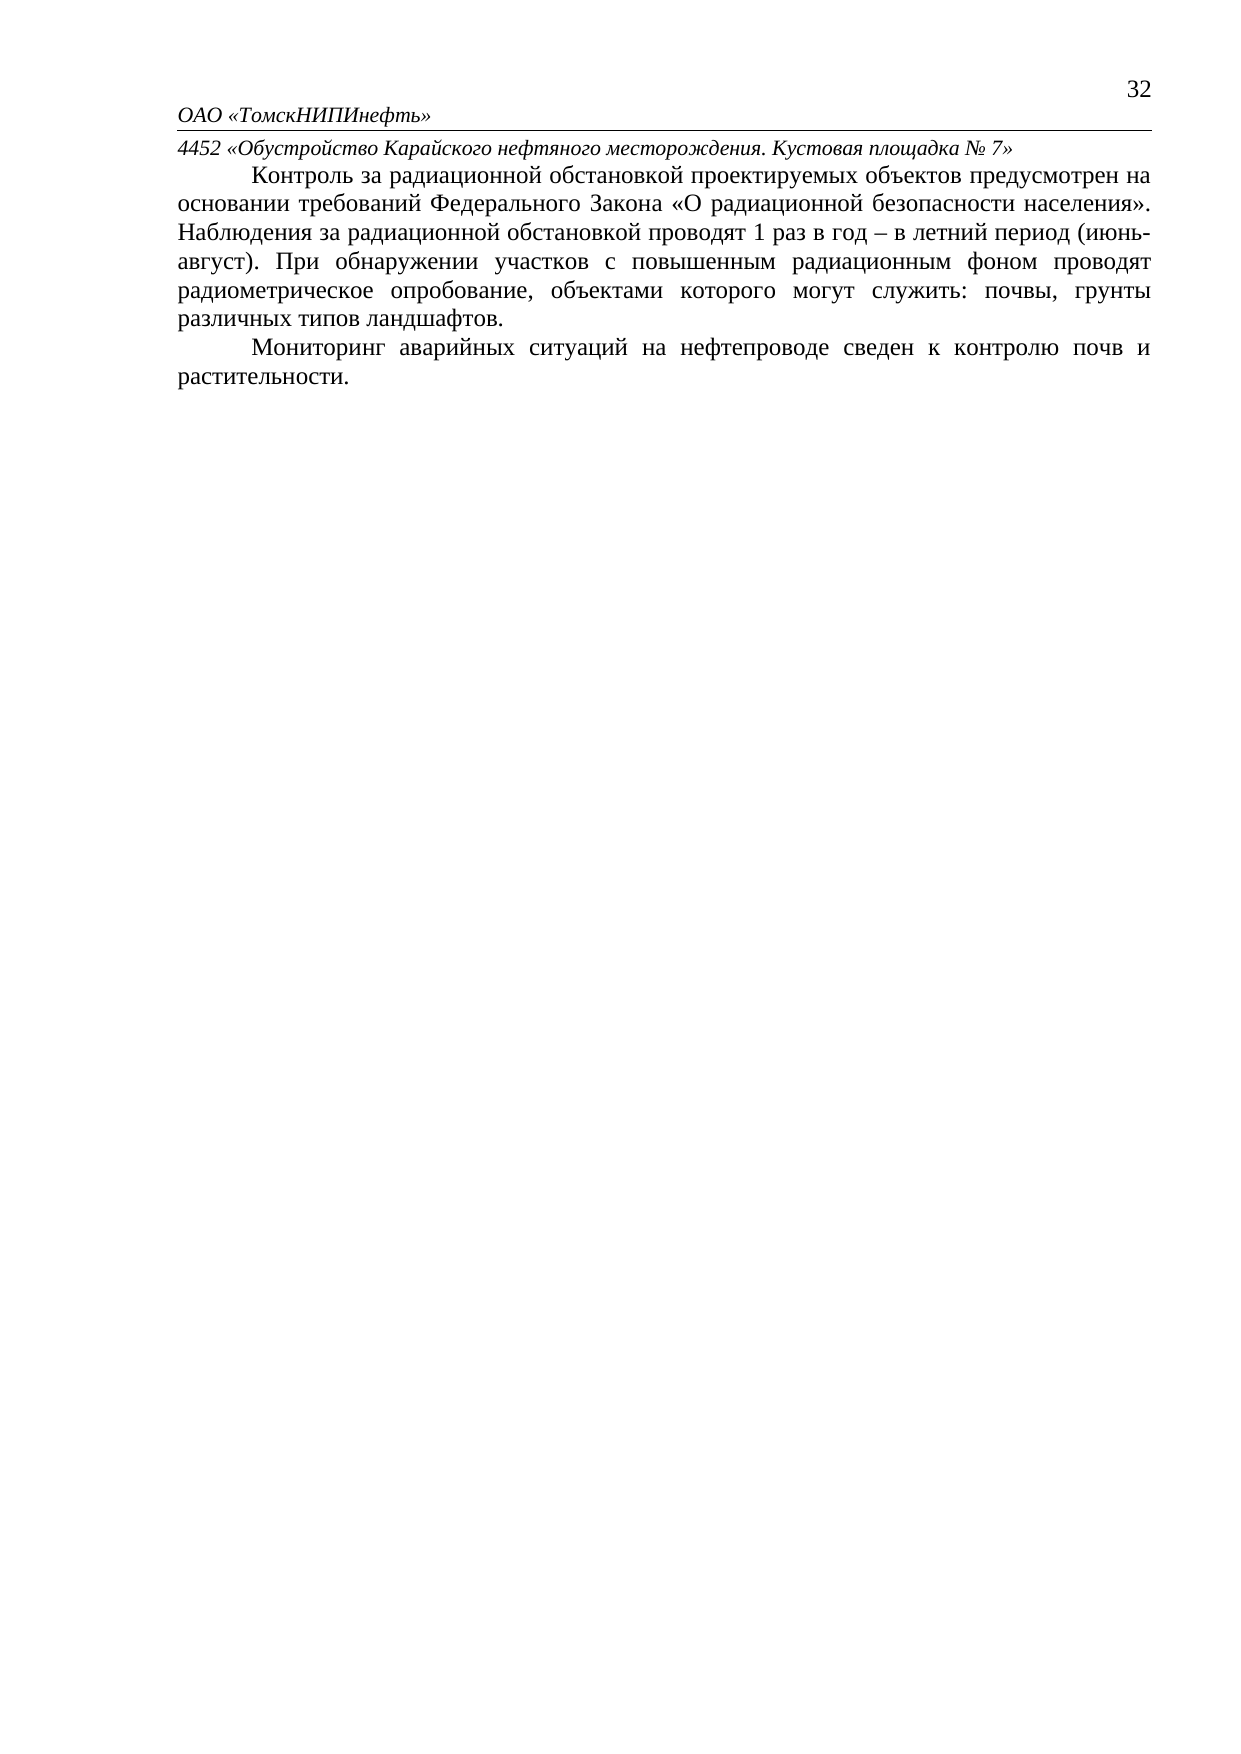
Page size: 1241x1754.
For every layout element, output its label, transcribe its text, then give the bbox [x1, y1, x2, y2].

text Мониторинг аварийных ситуаций на нефтепроводе сведен к контролю почв и растительности. [177, 332, 1152, 390]
text Контроль за радиационной обстановкой проектируемых объектов предусмотрен на основании требований Федерального Закона «О радиационной безопасности населения». Наблюдения за радиационной обстановкой проводят 1 раз в год – в летний период (июнь-август). При обнаружении участков с повышенным радиационным фоном проводят радиометрическое опробование, объектами которого могут служить: почвы, грунты различных типов ландшафтов. [177, 160, 1152, 332]
